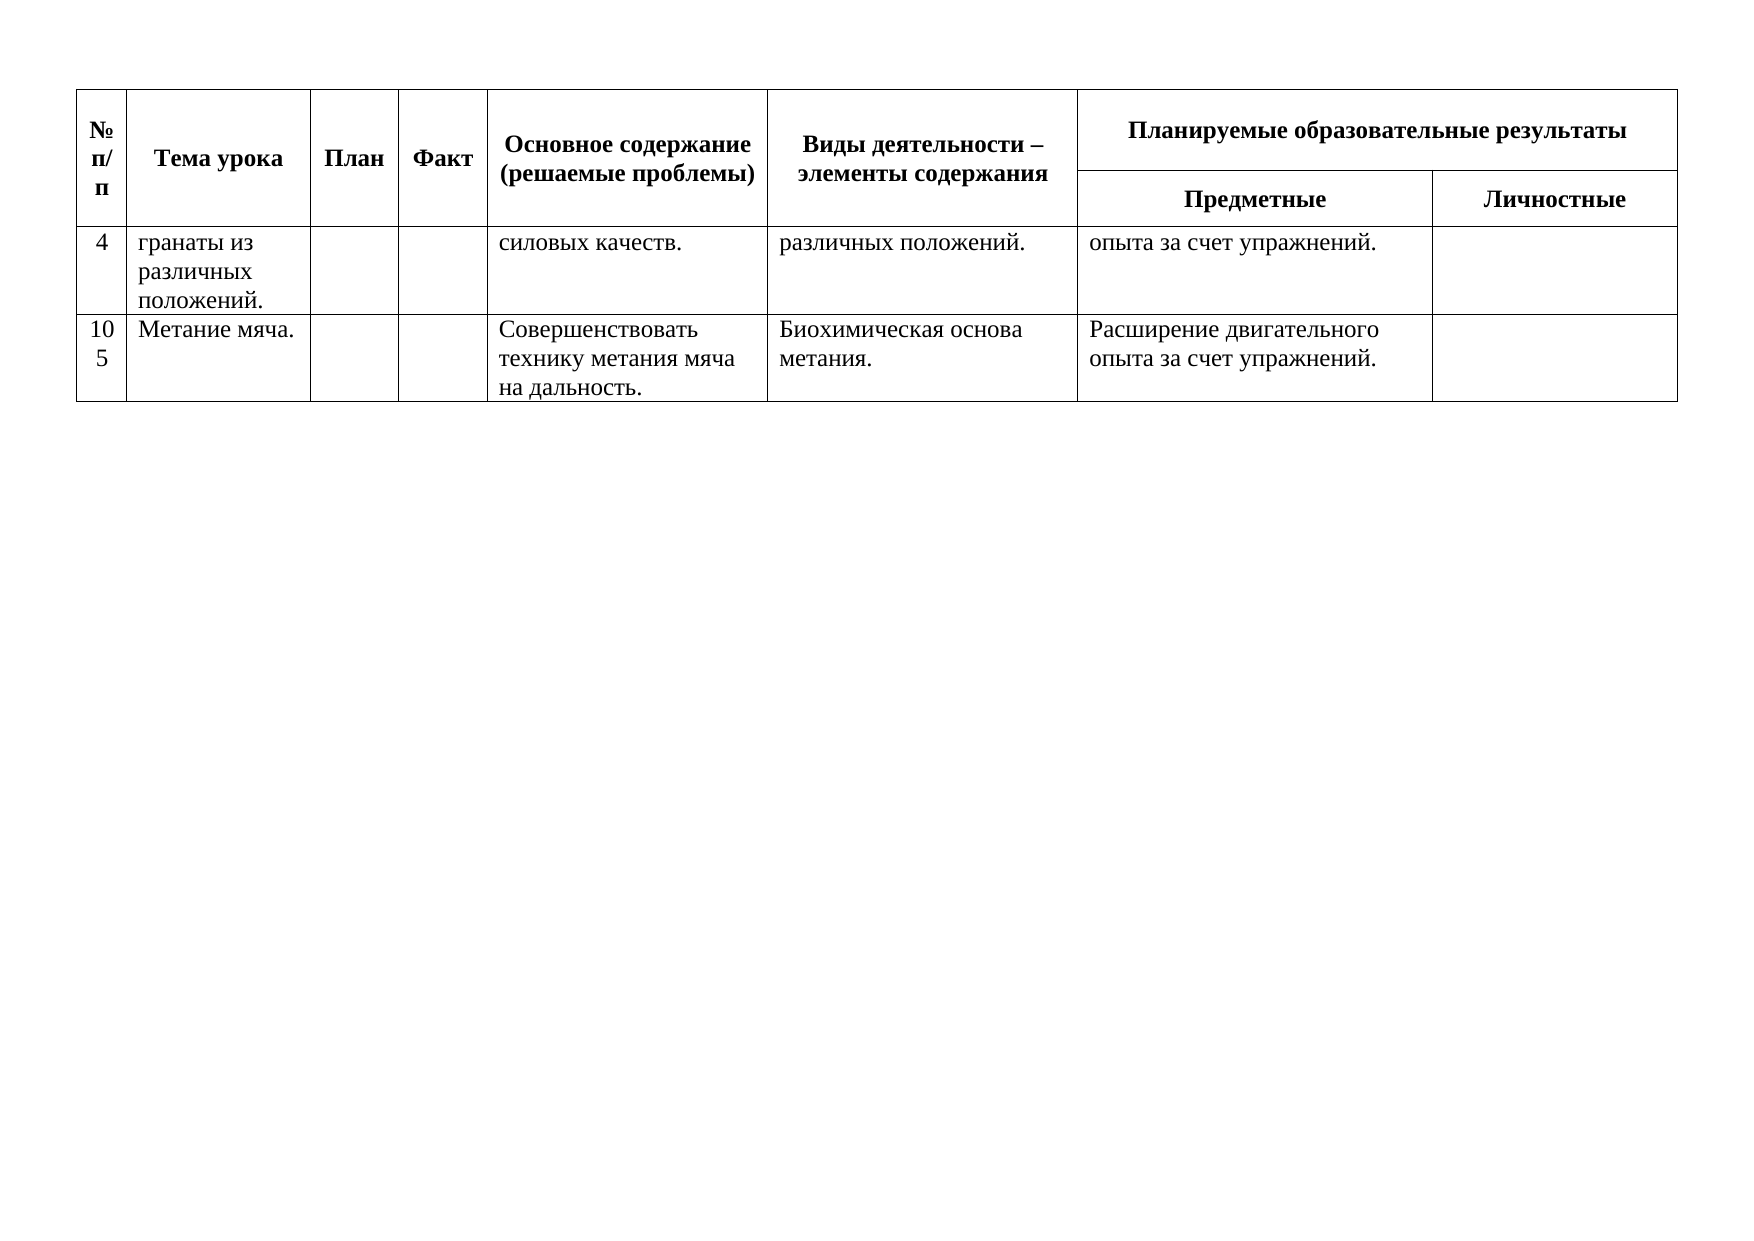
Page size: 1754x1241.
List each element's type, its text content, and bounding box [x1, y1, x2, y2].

table_cell 105 [77, 315, 126, 401]
table_cell Метание гранаты из различных положений. [768, 227, 1077, 313]
table_cell [1433, 315, 1677, 401]
table_cell Совершенствовать технику метания мяча на дальность. [488, 315, 767, 401]
table_header Основное содержание (решаемые проблемы) [488, 90, 767, 226]
table_cell Личностные [1433, 171, 1677, 226]
table_header Факт [399, 90, 487, 226]
table_cell 104 [77, 227, 126, 313]
table_cell [1433, 227, 1677, 313]
table_header № п/п [77, 90, 126, 226]
table_cell Развитие скоростно-силовых качеств. [488, 227, 767, 313]
table_cell Метание мяча. [127, 315, 310, 401]
table_header Тема урока [127, 90, 310, 226]
table_header План [311, 90, 398, 226]
table_cell Расширение двигательного опыта за счет упражнений. [1078, 227, 1432, 313]
table_cell [399, 227, 487, 313]
table_cell Расширение двигательного опыта за счет упражнений. [1078, 315, 1432, 401]
table_cell Биохимическая основа метания. [768, 315, 1077, 401]
table_cell Метание гранаты из различных положений. [127, 227, 310, 313]
table_header Планируемые образовательные результаты [1078, 90, 1677, 169]
table_cell [311, 227, 398, 313]
table_cell [311, 315, 398, 401]
table_cell [399, 315, 487, 401]
table_header Виды деятельности – элементы содержания [768, 90, 1077, 226]
table_cell Предметные [1078, 171, 1432, 226]
